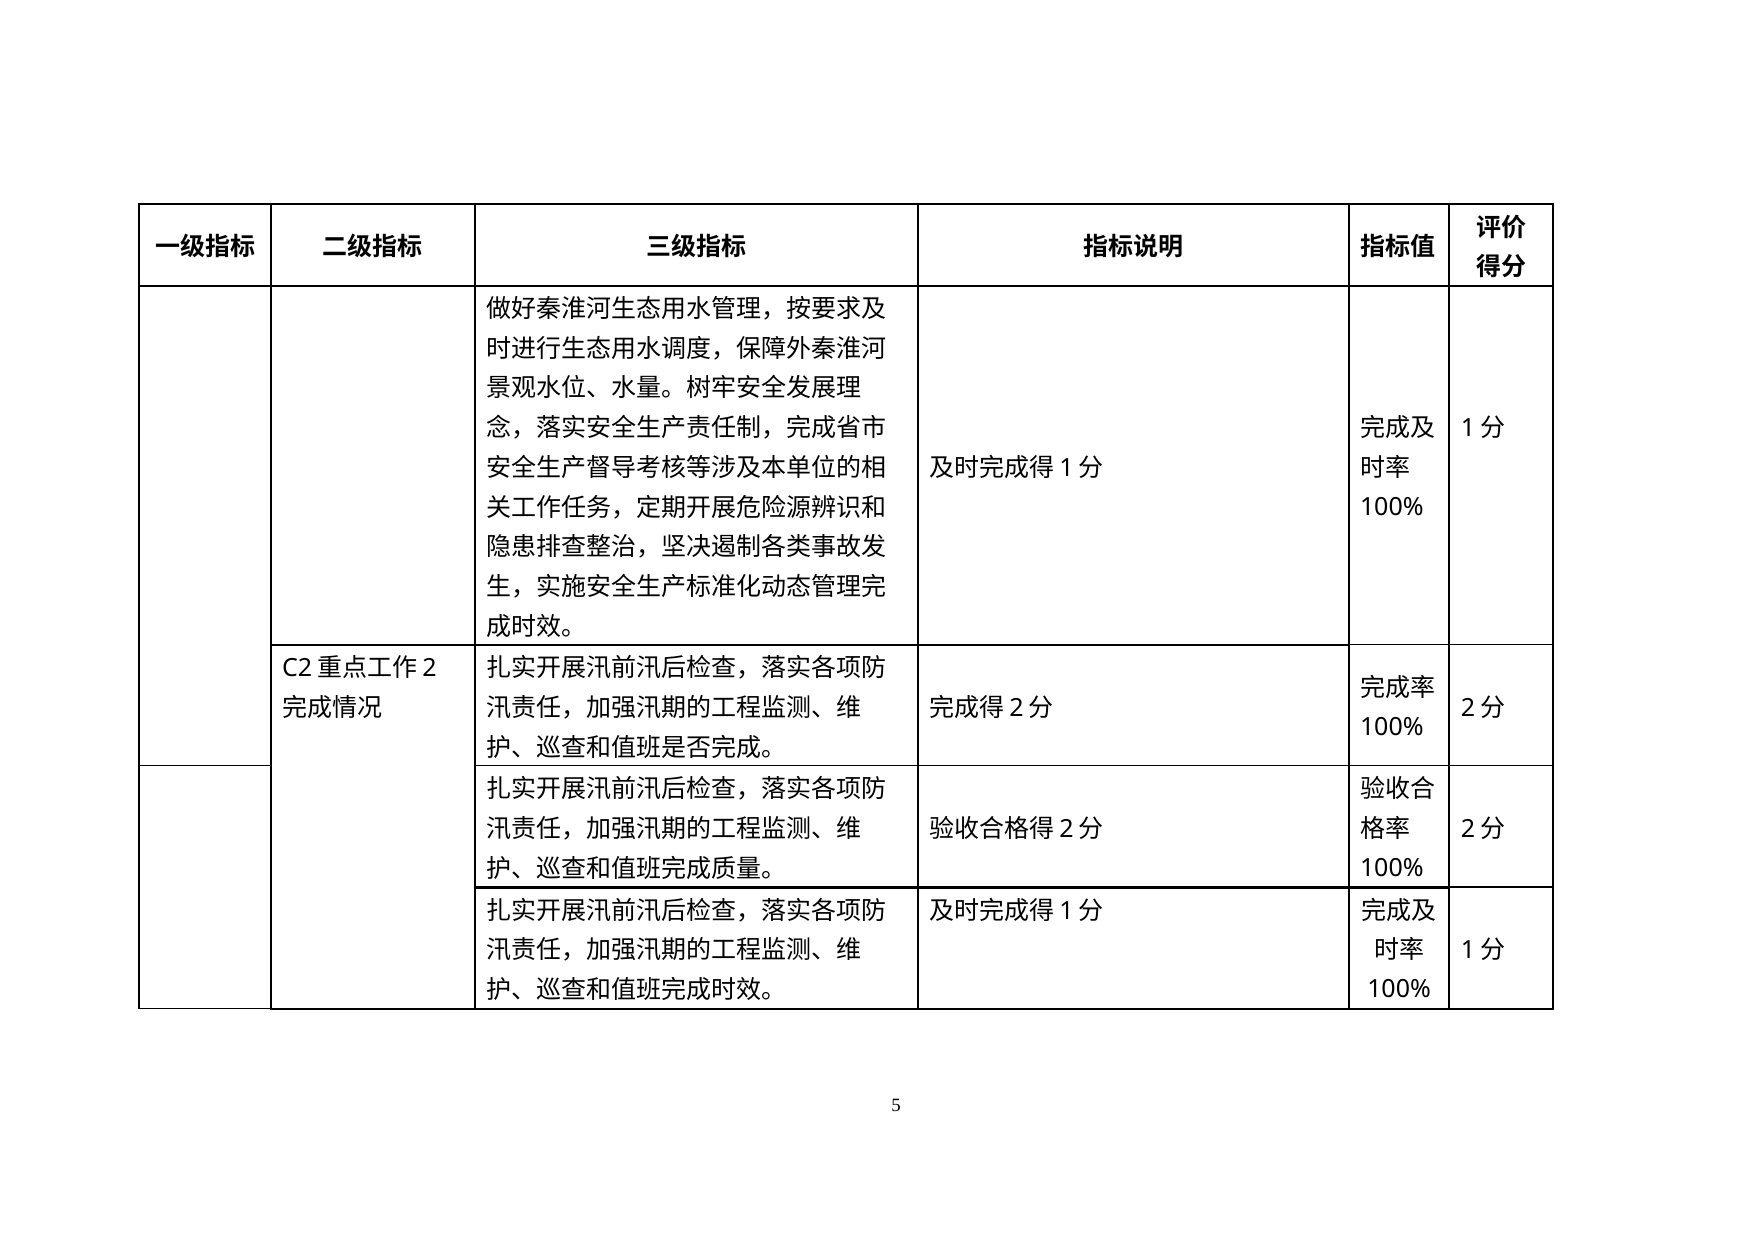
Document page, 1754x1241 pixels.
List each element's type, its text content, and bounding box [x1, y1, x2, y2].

table_cell 验收合格得2分 [919, 766, 1348, 886]
table_cell 完成得2分 [919, 646, 1348, 765]
table_cell [140, 766, 270, 1007]
table_cell 及时完成得1分 [919, 889, 1348, 1007]
table_cell [272, 287, 474, 644]
table_cell 1分 [1450, 287, 1552, 644]
table_header 指标说明 [919, 205, 1348, 285]
table_cell 扎实开展汛前汛后检查，落实各项防汛责任，加强汛期的工程监测、维护、巡查和值班是否完成。 [476, 646, 917, 765]
table_cell 2分 [1450, 645, 1552, 765]
table_cell 做好秦淮河生态用水管理，按要求及时进行生态用水调度，保障外秦淮河景观水位、水量。树牢安全发展理念，落实安全生产责任制，完成省市安全生产督导考核等涉及本单位的相关工作任务，定期开展危险源辨识和隐患排查整治，坚决遏制各类事故发生，实施安全生产标准化动态管理完成时效。 [476, 287, 917, 644]
table_header 二级指标 [272, 205, 474, 285]
table_cell 验收合格率100% [1350, 766, 1448, 886]
table_cell 及时完成得1分 [919, 287, 1348, 644]
table_cell 1分 [1450, 888, 1552, 1007]
table_cell 完成及时率100% [1350, 889, 1448, 1007]
table_header 一级指标 [140, 205, 270, 285]
table_cell 2分 [1450, 766, 1552, 886]
table_cell C2重点工作2完成情况 [272, 646, 474, 1007]
table_cell [140, 287, 270, 765]
table_cell 扎实开展汛前汛后检查，落实各项防汛责任，加强汛期的工程监测、维护、巡查和值班完成质量。 [476, 766, 917, 886]
table_cell 完成及时率100% [1350, 287, 1448, 644]
table_cell 完成率100% [1350, 645, 1448, 765]
table_cell 扎实开展汛前汛后检查，落实各项防汛责任，加强汛期的工程监测、维护、巡查和值班完成时效。 [476, 889, 917, 1007]
table_header 三级指标 [476, 205, 917, 285]
table_header 评价 得分 [1450, 205, 1552, 285]
table_header 指标值 [1350, 205, 1448, 285]
